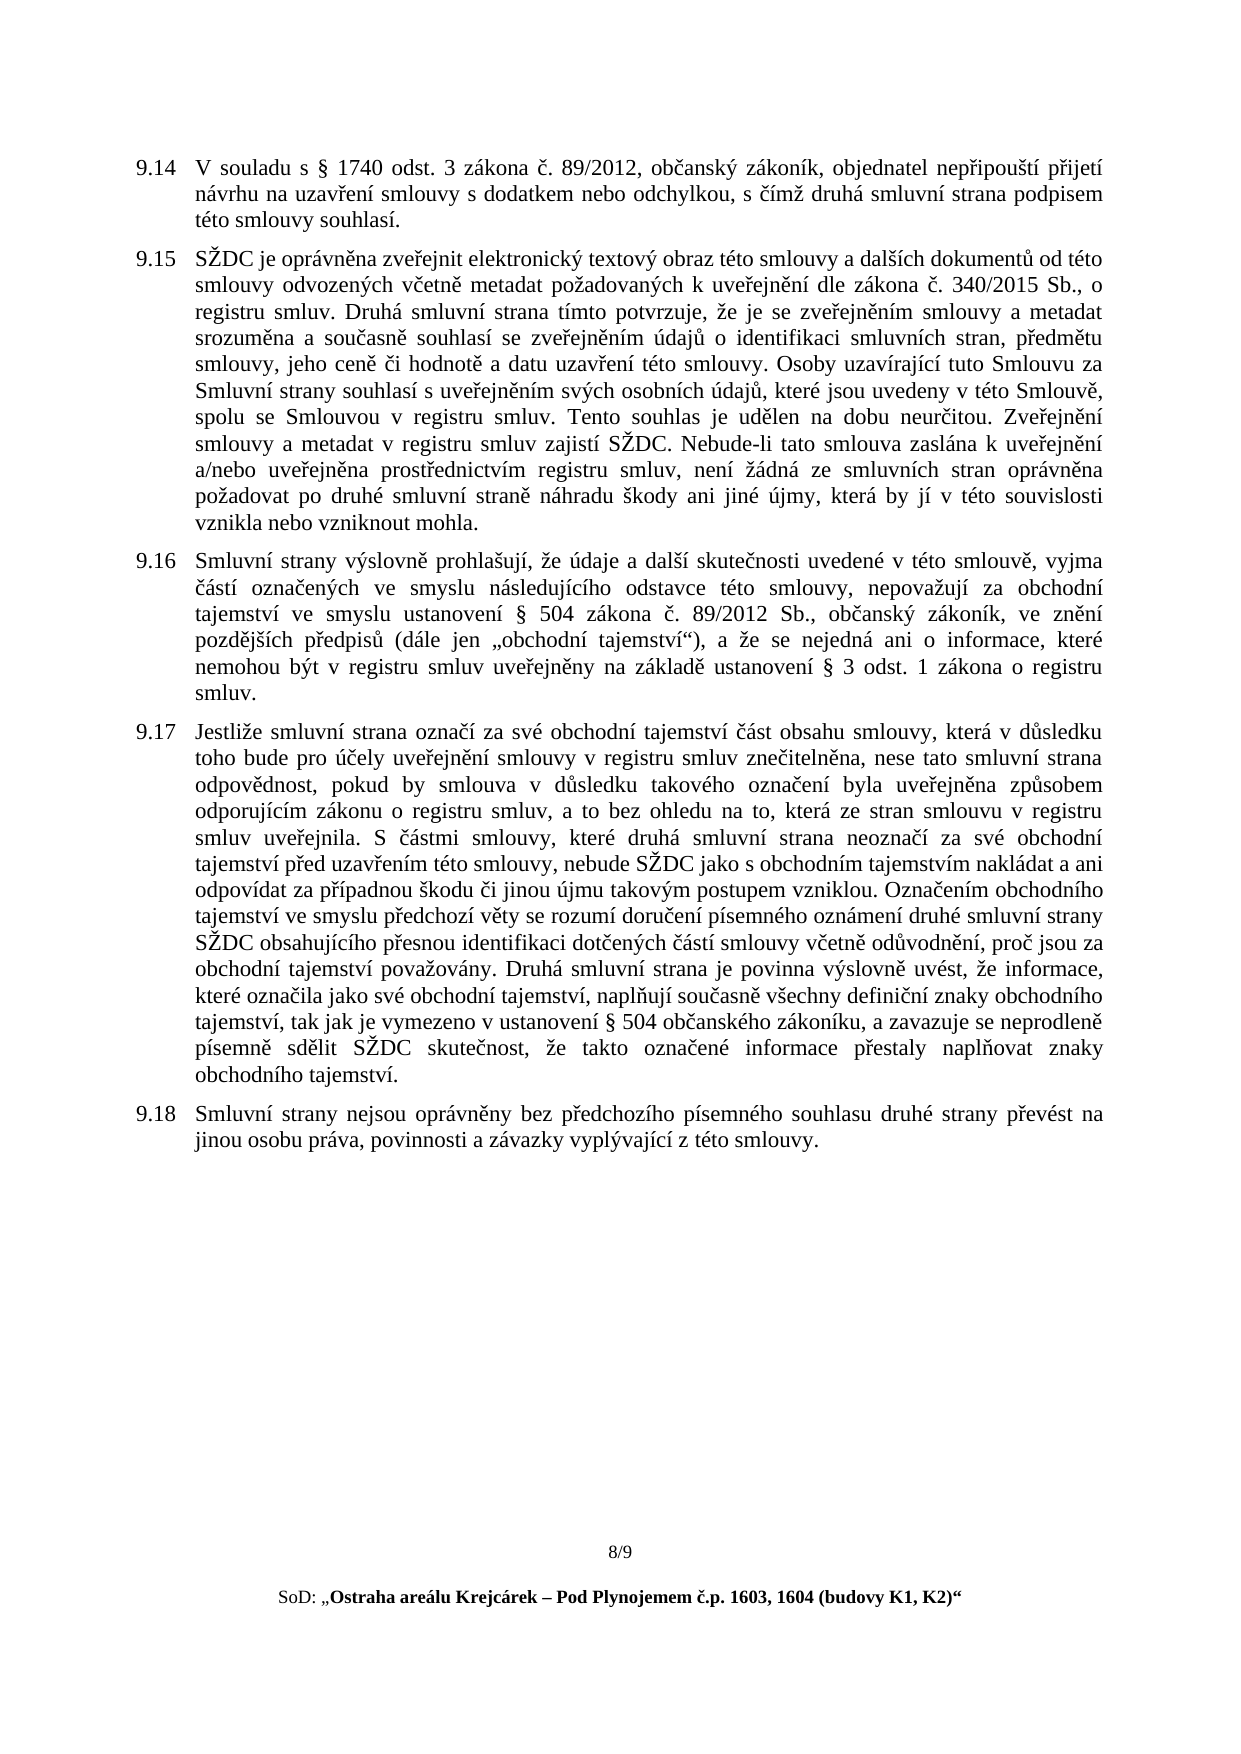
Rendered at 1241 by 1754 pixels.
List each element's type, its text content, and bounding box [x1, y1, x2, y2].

text 9.17 Jestliže smluvní strana označí za své obchodní tajemství část obsahu smlouvy, která v důsledku toho bude pro účely uveřejnění smlouvy v registru smluv znečitelněna, nese tato smluvní strana odpovědnost, pokud by smlouva v důsledku takového označení byla uveřejněna způsobem odporujícím zákonu o registru smluv, a to bez ohledu na to, která ze stran smlouvu v registru smluv uveřejnila. S částmi smlouvy, které druhá smluvní strana neoznačí za své obchodní tajemství před uzavřením této smlouvy, nebude SŽDC jako s obchodním tajemstvím nakládat a ani odpovídat za případnou škodu či jinou újmu takovým postupem vzniklou. Označením obchodního tajemství ve smyslu předchozí věty se rozumí doručení písemného oznámení druhé smluvní strany SŽDC obsahujícího přesnou identifikaci dotčených částí smlouvy včetně odůvodnění, proč jsou za obchodní tajemství považovány. Druhá smluvní strana je povinna výslovně uvést, že informace, které označila jako své obchodní tajemství, naplňují současně všechny definiční znaky obchodního tajemství, tak jak je vymezeno v ustanovení § 504 občanského zákoníku, a zavazuje se neprodleně písemně sdělit SŽDC skutečnost, že takto označené informace přestaly naplňovat znaky obchodního tajemství. [136, 718, 1104, 1087]
text 9.14 V souladu s § 1740 odst. 3 zákona č. 89/2012, občanský zákoník, objednatel nepřipouští přijetí návrhu na uzavření smlouvy s dodatkem nebo odchylkou, s čímž druhá smluvní strana podpisem této smlouvy souhlasí. [136, 153, 1104, 233]
text 9.15 SŽDC je oprávněna zveřejnit elektronický textový obraz této smlouvy a dalších dokumentů od této smlouvy odvozených včetně metadat požadovaných k uveřejnění dle zákona č. 340/2015 Sb., o registru smluv. Druhá smluvní strana tímto potvrzuje, že je se zveřejněním smlouvy a metadat srozuměna a současně souhlasí se zveřejněním údajů o identifikaci smluvních stran, předmětu smlouvy, jeho ceně či hodnotě a datu uzavření této smlouvy. Osoby uzavírající tuto Smlouvu za Smluvní strany souhlasí s uveřejněním svých osobních údajů, které jsou uvedeny v této Smlouvě, spolu se Smlouvou v registru smluv. Tento souhlas je udělen na dobu neurčitou. Zveřejnění smlouvy a metadat v registru smluv zajistí SŽDC. Nebude-li tato smlouva zaslána k uveřejnění a/nebo uveřejněna prostřednictvím registru smluv, není žádná ze smluvních stran oprávněna požadovat po druhé smluvní straně náhradu škody ani jiné újmy, která by jí v této souvislosti vznikla nebo vzniknout mohla. [136, 245, 1104, 535]
text 9.18 Smluvní strany nejsou oprávněny bez předchozího písemného souhlasu druhé strany převést na jinou osobu práva, povinnosti a závazky vyplývající z této smlouvy. [136, 1099, 1104, 1152]
text 9.16 Smluvní strany výslovně prohlašují, že údaje a další skutečnosti uvedené v této smlouvě, vyjma částí označených ve smyslu následujícího odstavce této smlouvy, nepovažují za obchodní tajemství ve smyslu ustanovení § 504 zákona č. 89/2012 Sb., občanský zákoník, ve znění pozdějších předpisů (dále jen „obchodní tajemství“), a že se nejedná ani o informace, které nemohou být v registru smluv uveřejněny na základě ustanovení § 3 odst. 1 zákona o registru smluv. [136, 547, 1104, 706]
